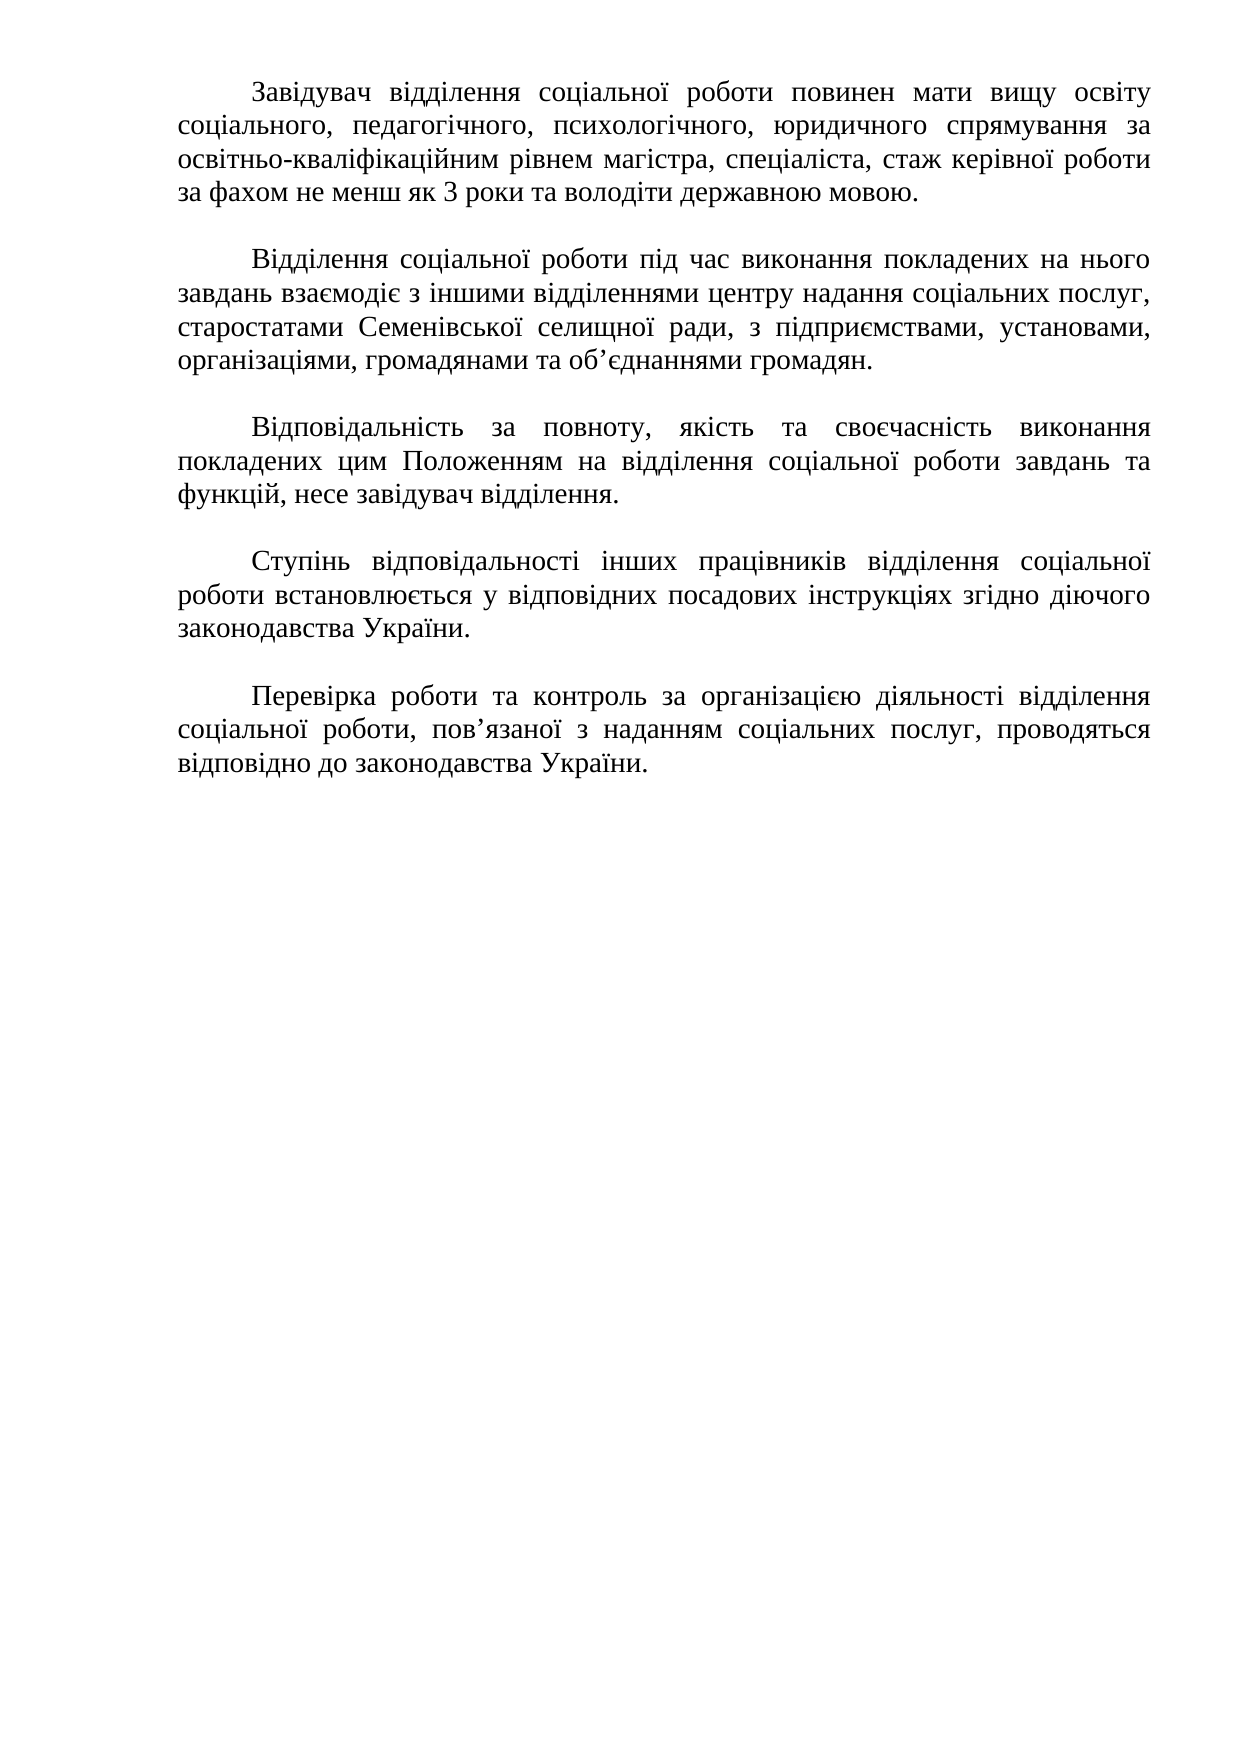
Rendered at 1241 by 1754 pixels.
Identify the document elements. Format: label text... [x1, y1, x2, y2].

text Перевірка роботи та контроль за організацією діяльності відділення соціальної роботи, пов’язаної з наданням соціальних послуг, проводяться відповідно до законодавства України. [177, 678, 1152, 778]
text Відділення соціальної роботи під час виконання покладених на нього завдань взаємодіє з іншими відділеннями центру надання соціальних послуг, старостатами Семенівської селищної ради, з підприємствами, установами, організаціями, громадянами та об’єднаннями громадян. [177, 242, 1152, 376]
text Завідувач відділення соціальної роботи повинен мати вищу освіту соціального, педагогічного, психологічного, юридичного спрямування за освітньо-кваліфікаційним рівнем магістра, спеціаліста, стаж керівної роботи за фахом не менш як 3 роки та володіти державною мовою. [177, 74, 1152, 208]
text Відповідальність за повноту, якість та своєчасність виконання покладених цим Положенням на відділення соціальної роботи завдань та функцій, несе завідувач відділення. [177, 409, 1152, 510]
text Ступінь відповідальності інших працівників відділення соціальної роботи встановлюється у відповідних посадових інструкціях згідно діючого законодавства України. [177, 543, 1152, 644]
